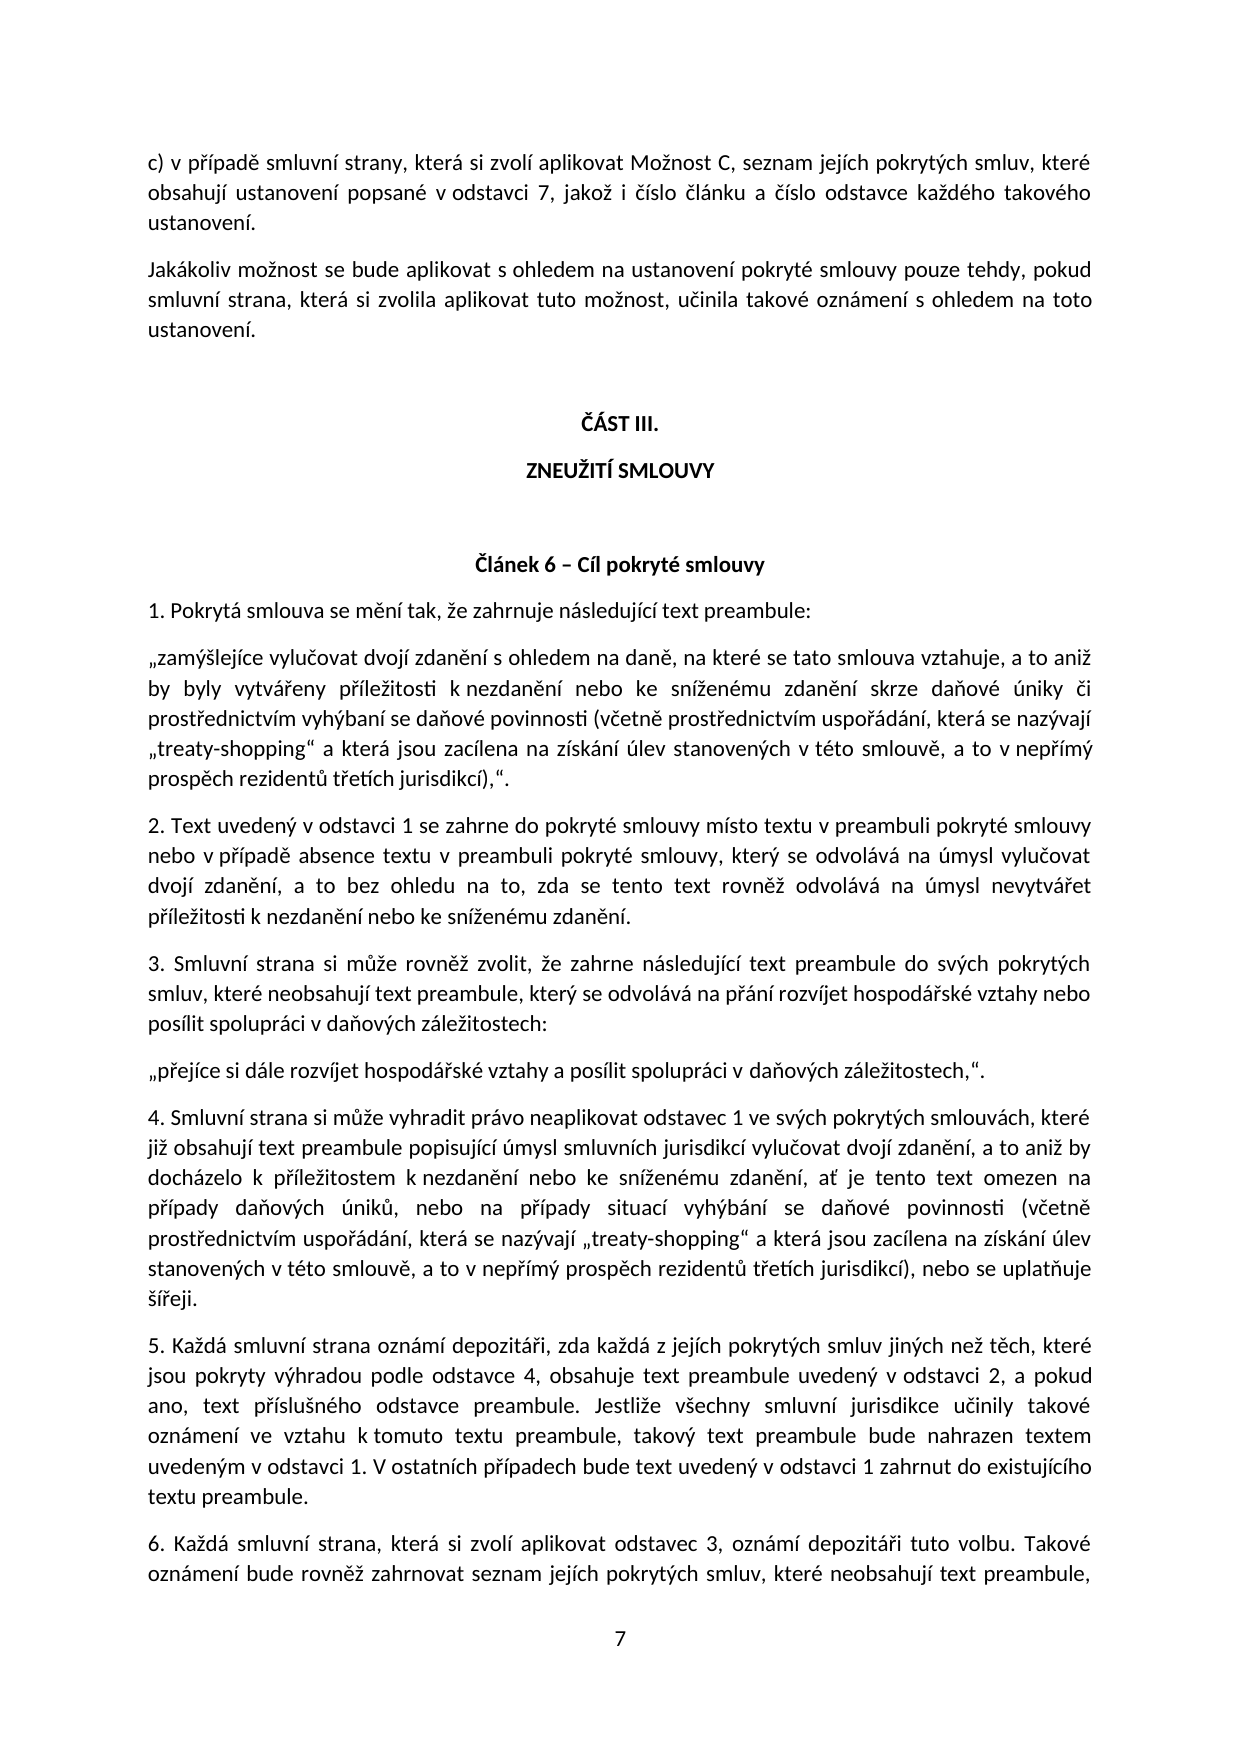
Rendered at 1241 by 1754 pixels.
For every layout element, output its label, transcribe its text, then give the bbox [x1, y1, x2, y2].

text c) v případě smluvní strany, která si zvolí aplikovat Možnost C, seznam jejích pokrytých smluv, které obsahují ustanovení popsané v odstavci 7, jakož i číslo článku a číslo odstavce každého takového ustanovení. [148, 148, 1093, 236]
text 4. Smluvní strana si může vyhradit právo neaplikovat odstavec 1 ve svých pokrytých smlouvách, které již obsahují text preambule popisující úmysl smluvních jurisdikcí vylučovat dvojí zdanění, a to aniž by docházelo k příležitostem k nezdanění nebo ke sníženému zdanění, ať je tento text omezen na případy daňových úniků, nebo na případy situací vyhýbání se daňové povinnosti (včetně prostřednictvím uspořádání, která se nazývají „treaty-shopping“ a která jsou zacílena na získání úlev stanovených v této smlouvě, a to v nepřímý prospěch rezidentů třetích jurisdikcí), nebo se uplatňuje šířeji. [148, 1103, 1093, 1312]
text 3. Smluvní strana si může rovněž zvolit, že zahrne následující text preambule do svých pokrytých smluv, které neobsahují text preambule, který se odvolává na přání rozvíjet hospodářské vztahy nebo posílit spolupráci v daňových záležitostech: [148, 949, 1093, 1037]
text „zamýšlejíce vylučovat dvojí zdanění s ohledem na daně, na které se tato smlouva vztahuje, a to aniž by byly vytvářeny příležitosti k nezdanění nebo ke sníženému zdanění skrze daňové úniky či prostřednictvím vyhýbaní se daňové povinnosti (včetně prostřednictvím uspořádání, která se nazývají „treaty-shopping“ a která jsou zacílena na získání úlev stanovených v této smlouvě, a to v nepřímý prospěch rezidentů třetích jurisdikcí),“. [148, 643, 1093, 792]
text ZNEUŽITÍ SMLOUVY [148, 456, 1093, 484]
text Jakákoliv možnost se bude aplikovat s ohledem na ustanovení pokryté smlouvy pouze tehdy, pokud smluvní strana, která si zvolila aplikovat tuto možnost, učinila takové oznámení s ohledem na toto ustanovení. [148, 255, 1093, 343]
text ČÁST III. [148, 409, 1093, 437]
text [148, 1529, 1093, 1587]
text 5. Každá smluvní strana oznámí depozitáři, zda každá z jejích pokrytých smluv jiných než těch, které jsou pokryty výhradou podle odstavce 4, obsahuje text preambule uvedený v odstavci 2, a pokud ano, text příslušného odstavce preambule. Jestliže všechny smluvní jurisdikce učinily takové oznámení ve vztahu k tomuto textu preambule, takový text preambule bude nahrazen textem uvedeným v odstavci 1. V ostatních případech bude text uvedený v odstavci 1 zahrnut do existujícího textu preambule. [148, 1331, 1093, 1510]
text „přejíce si dále rozvíjet hospodářské vztahy a posílit spolupráci v daňových záležitostech,“. [148, 1056, 1093, 1084]
text 1. Pokrytá smlouva se mění tak, že zahrnuje následující text preambule: [148, 597, 1093, 624]
text Článek 6 – Cíl pokryté smlouvy [148, 550, 1093, 578]
text 2. Text uvedený v odstavci 1 se zahrne do pokryté smlouvy místo textu v preambuli pokryté smlouvy nebo v případě absence textu v preambuli pokryté smlouvy, který se odvolává na úmysl vylučovat dvojí zdanění, a to bez ohledu na to, zda se tento text rovněž odvolává na úmysl nevytvářet příležitosti k nezdanění nebo ke sníženému zdanění. [148, 811, 1093, 930]
